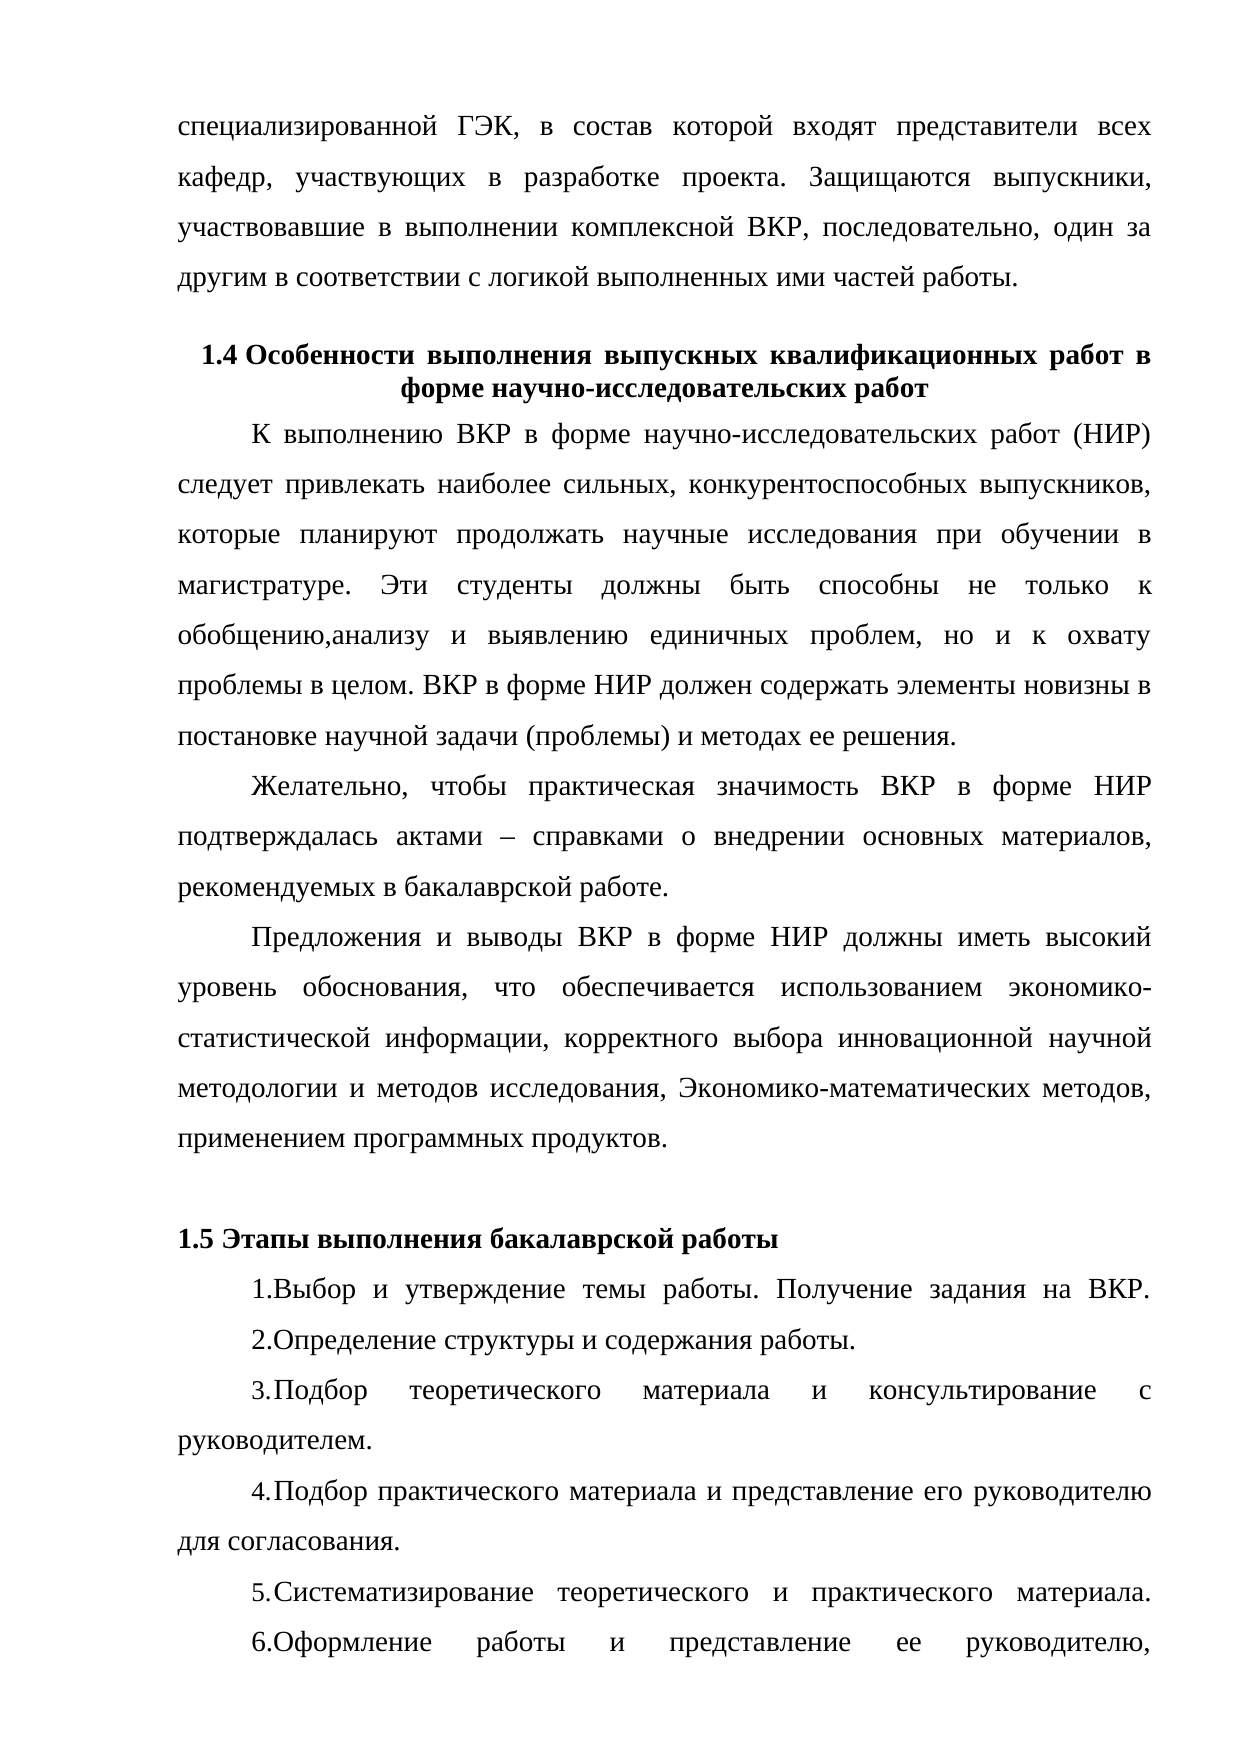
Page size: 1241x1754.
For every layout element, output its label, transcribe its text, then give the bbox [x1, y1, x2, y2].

list Подбор практического материала и представление его руководителю для согласования. [177, 1473, 1152, 1557]
subtitle Этапы выполнения бакалаврской работы [177, 1222, 1152, 1255]
text К выполнению ВКР в форме научно-исследовательских работ (НИР) следует привлекать наиболее сильных, конкурентоспособных выпускников, которые планируют продолжать научные исследования при обучении в магистратуре. Эти студенты должны быть способны не только к обобщению,анализу и выявлению единичных проблем, но и к охвату проблемы в целом. ВКР в форме НИР должен содержать элементы новизны в постановке научной задачи (проблемы) и методах ее решения. [177, 416, 1152, 751]
text 1.Выбор и утверждение темы работы. Получение задания на ВКР. 2.Определение структуры и содержания работы. [251, 1272, 1152, 1355]
subtitle Особенности выполнения выпускных квалификационных работ в форме научно-исследовательских работ [201, 337, 1152, 404]
text Предложения и выводы ВКР в форме НИР должны иметь высокий уровень обоснования, что обеспечивается использованием экономико- статистической информации, корректного выбора инновационной научной методологии и методов исследования, Экономико-математических методов, применением программных продуктов. [177, 919, 1152, 1154]
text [177, 108, 1152, 293]
text Желательно, чтобы практическая значимость ВКР в форме НИР подтверждалась актами – справками о внедрении основных материалов, рекомендуемых в бакалаврской работе. [177, 768, 1152, 902]
list Подбор теоретического материала и консультирование с руководителем. [177, 1372, 1152, 1456]
list Систематизирование теоретического и практического материала. 6.Оформление работы и представление ее руководителю, [251, 1574, 1152, 1658]
